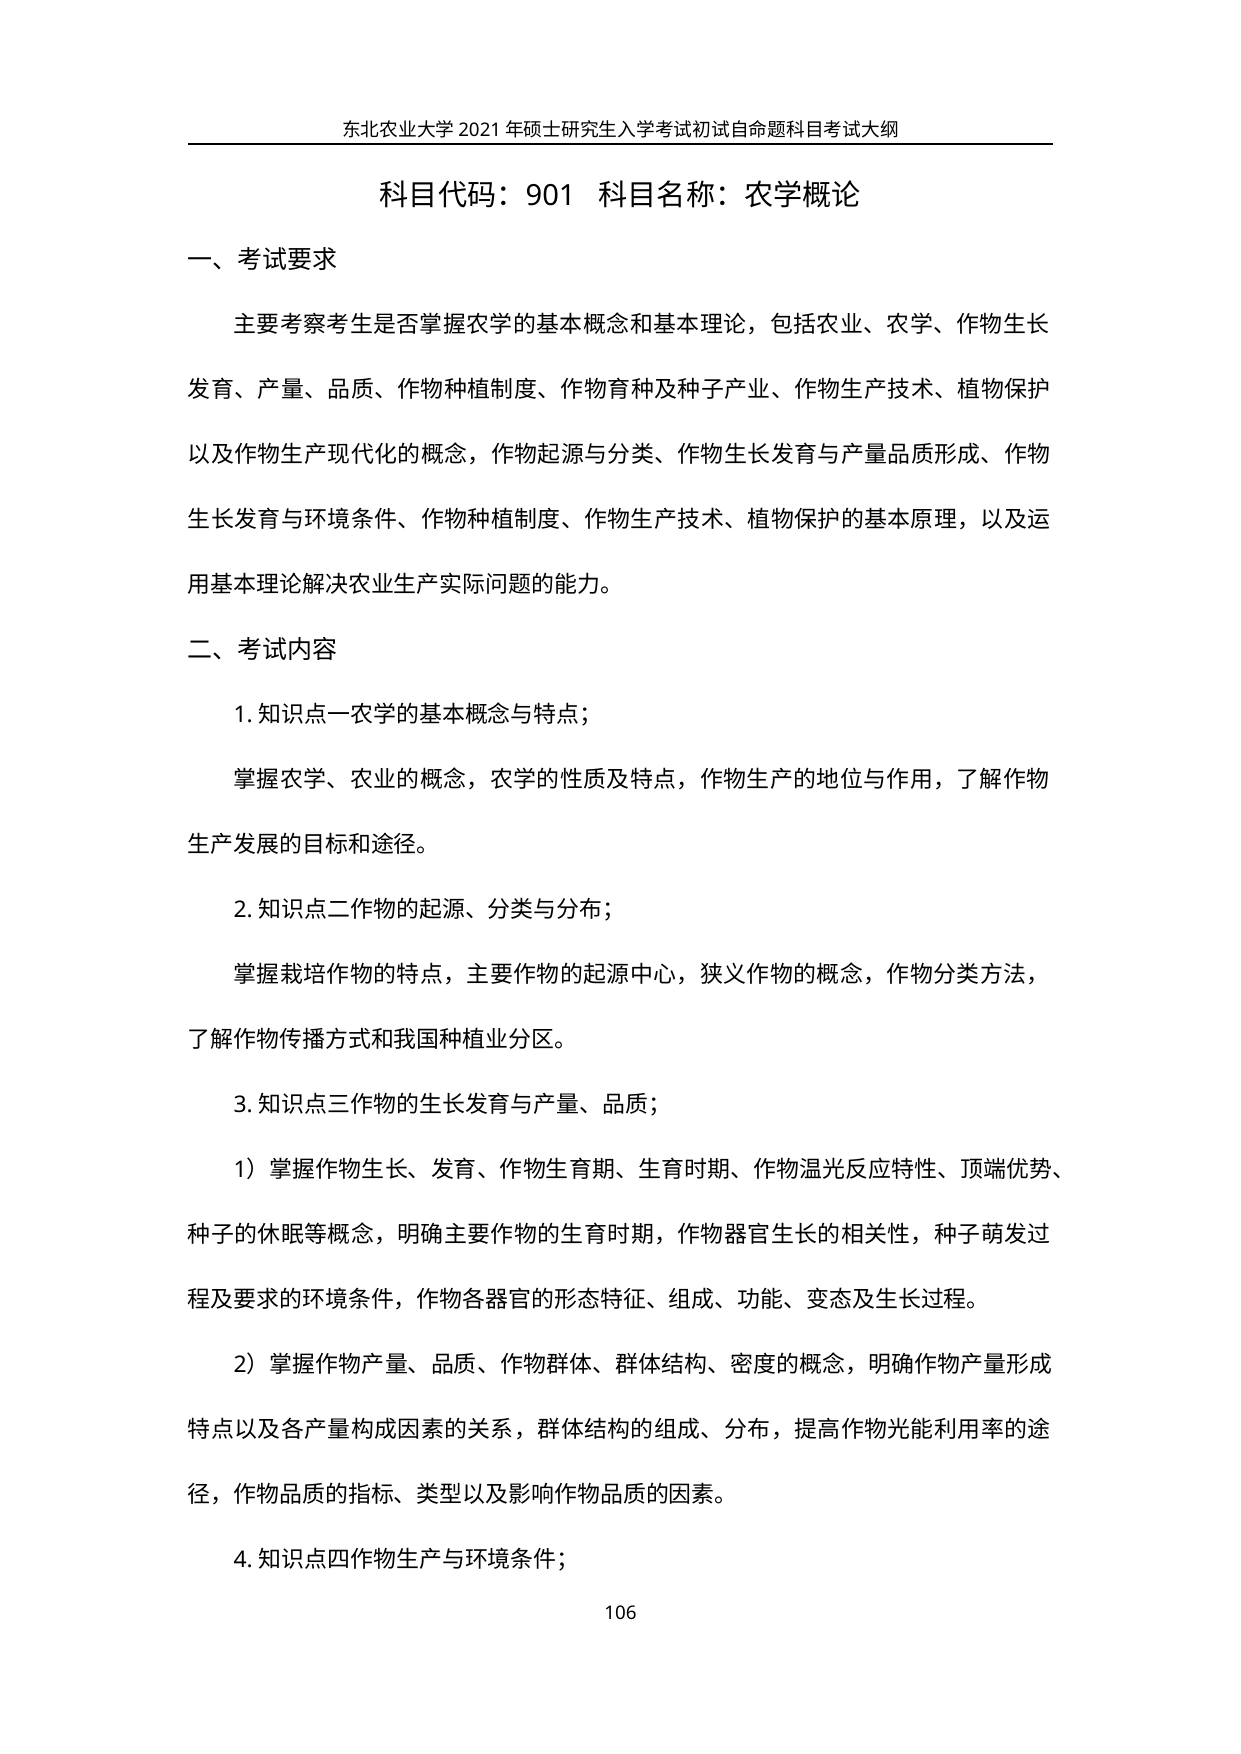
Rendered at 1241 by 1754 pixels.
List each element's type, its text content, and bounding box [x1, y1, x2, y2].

text 4. 知识点四作物生产与环境条件； [187, 1525, 1053, 1590]
text 掌握栽培作物的特点，主要作物的起源中心，狭义作物的概念，作物分类方法，了解作物传播方式和我国种植业分区。 [187, 940, 1053, 1070]
text 一、考试要求 [187, 225, 1053, 290]
text 科目代码：901 科目名称：农学概论 [187, 160, 1053, 225]
text 1. 知识点一农学的基本概念与特点； [187, 680, 1053, 745]
text 3. 知识点三作物的生长发育与产量、品质； [187, 1070, 1053, 1135]
text 二、考试内容 [187, 615, 1053, 680]
text 主要考察考生是否掌握农学的基本概念和基本理论，包括农业、农学、作物生长发育、产量、品质、作物种植制度、作物育种及种子产业、作物生产技术、植物保护以及作物生产现代化的概念，作物起源与分类、作物生长发育与产量品质形成、作物生长发育与环境条件、作物种植制度、作物生产技术、植物保护的基本原理，以及运用基本理论解决农业生产实际问题的能力。 [187, 290, 1053, 615]
text 2. 知识点二作物的起源、分类与分布； [187, 875, 1053, 940]
text 2）掌握作物产量、品质、作物群体、群体结构、密度的概念，明确作物产量形成特点以及各产量构成因素的关系，群体结构的组成、分布，提高作物光能利用率的途径，作物品质的指标、类型以及影响作物品质的因素。 [187, 1330, 1053, 1525]
text 1）掌握作物生长、发育、作物生育期、生育时期、作物温光反应特性、顶端优势、种子的休眠等概念，明确主要作物的生育时期，作物器官生长的相关性，种子萌发过程及要求的环境条件，作物各器官的形态特征、组成、功能、变态及生长过程。 [187, 1135, 1053, 1330]
text 掌握农学、农业的概念，农学的性质及特点，作物生产的地位与作用，了解作物生产发展的目标和途径。 [187, 745, 1053, 875]
